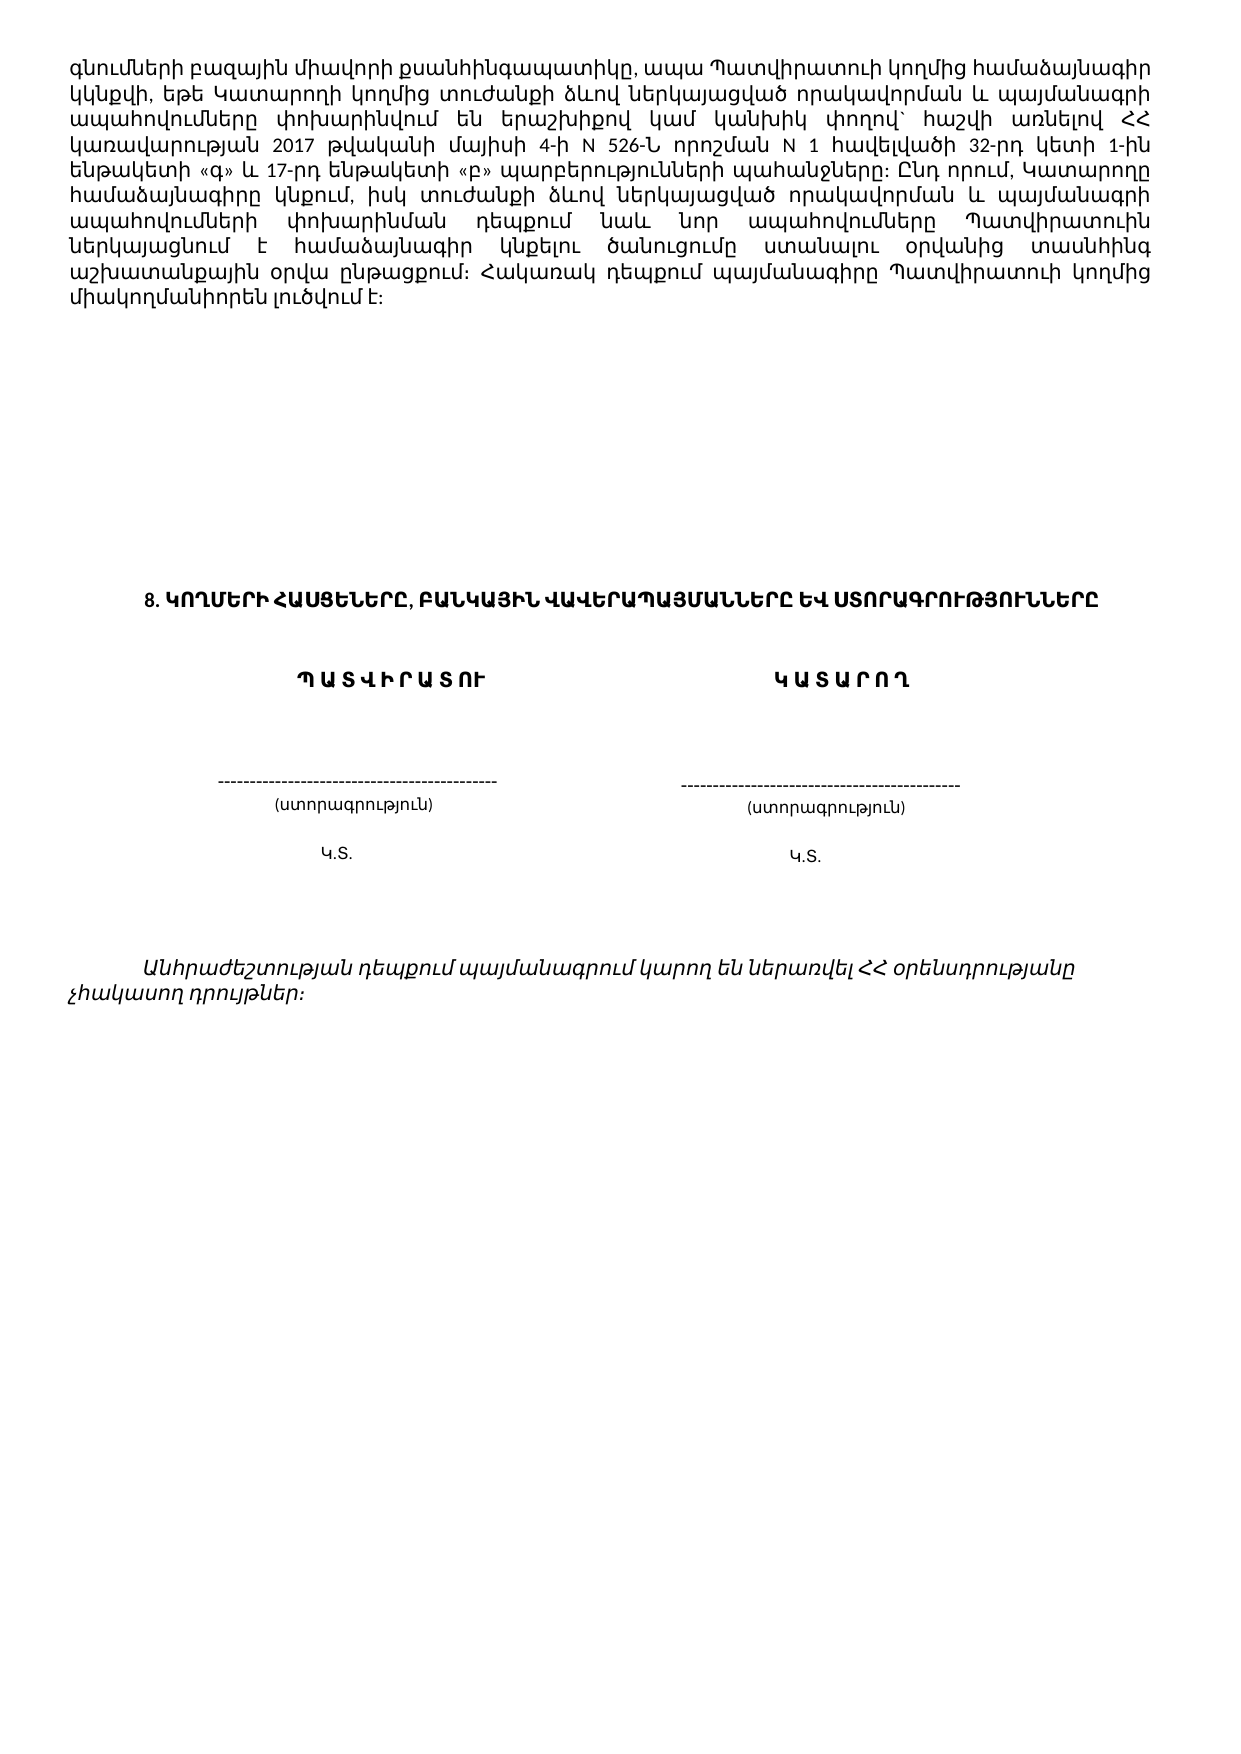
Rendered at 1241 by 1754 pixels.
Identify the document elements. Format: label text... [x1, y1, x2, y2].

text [69, 56, 1152, 310]
table_header Պ Ա Տ Վ Ի Ր Ա Տ ՈՒ -------------------------------------------- (ստորագրություն) Կ.Տ. [155, 667, 627, 929]
text 8. ԿՈՂՄԵՐԻ ՀԱՍՑԵՆԵՐԸ, ԲԱՆԿԱՅԻՆ ՎԱՎԵՐԱՊԱՅՄԱՆՆԵՐԸ ԵՎ ՍՏՈՐԱԳՐՈՒԹՅՈՒՆՆԵՐԸ [69, 587, 1152, 613]
text Անհրաժեշտության դեպքում պայմանագրում կարող են ներառվել ՀՀ օրենսդրությանը չհակասող դրույթներ։ [69, 955, 1152, 1006]
table_header Կ Ա Տ Ա Ր Ո Ղ -------------------------------------------- (ստորագրություն) Կ.Տ. [627, 667, 1056, 929]
